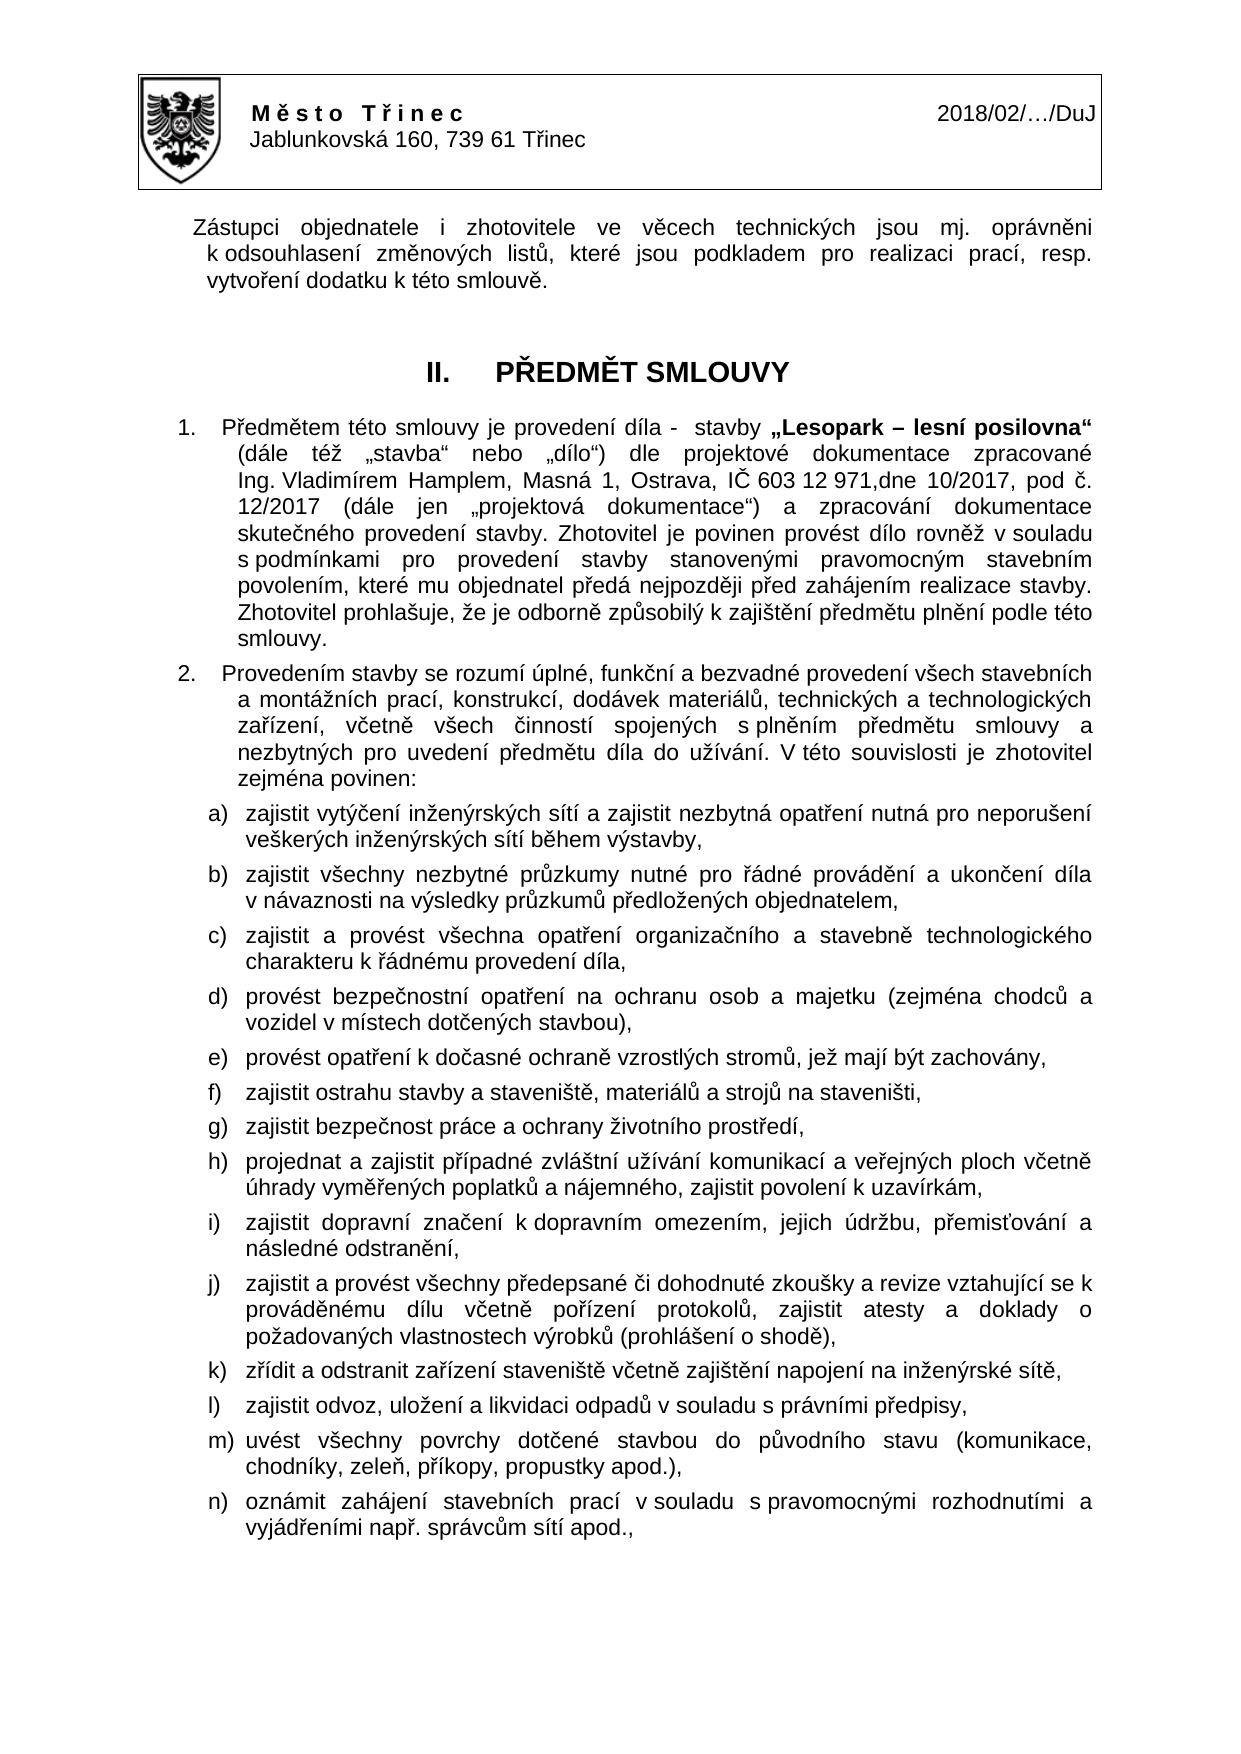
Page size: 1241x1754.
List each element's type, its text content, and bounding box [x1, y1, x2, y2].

subtitle PŘEDMĚT SMLOUVY [148, 356, 1093, 389]
list zajistit a provést všechna opatření organizačního a stavebně technologického charakteru k řádnému provedení díla, [208, 922, 1093, 974]
subtitle 1. Předmětem této smlouvy je provedení díla - stavby „Lesopark – lesní posilovna“ (dále též „stavba“ nebo „dílo“) dle projektové dokumentace zpracované Ing. Vladimírem Hamplem, Masná 1, Ostrava, IČ 603 12 971,dne 10/2017, pod č. 12/2017 (dále jen „projektová dokumentace“) a zpracování dokumentace skutečného provedení stavby. Zhotovitel je povinen provést dílo rovněž v souladu s podmínkami pro provedení stavby stanovenými pravomocným stavebním povolením, které mu objednatel předá nejpozději před zahájením realizace stavby. Zhotovitel prohlašuje, že je odborně způsobilý k zajištění předmětu plnění podle této smlouvy. [177, 414, 1093, 651]
list zajistit a provést všechny předepsané či dohodnuté zkoušky a revize vztahující se k prováděnému dílu včetně pořízení protokolů, zajistit atesty a doklady o požadovaných vlastnostech výrobků (prohlášení o shodě), [208, 1270, 1093, 1349]
list zajistit dopravní značení k dopravním omezením, jejich údržbu, přemisťování a následné odstranění, [208, 1209, 1093, 1262]
list zajistit vytýčení inženýrských sítí a zajistit nezbytná opatření nutná pro neporušení veškerých inženýrských sítí během výstavby, [208, 800, 1093, 852]
list zajistit ostrahu stavby a staveniště, materiálů a strojů na staveništi, [208, 1078, 1093, 1105]
list uvést všechny povrchy dotčené stavbou do původního stavu (komunikace, chodníky, zeleň, příkopy, propustky apod.), [208, 1427, 1093, 1479]
text Zástupci objednatele i zhotovitele ve věcech technických jsou mj. oprávněni k odsouhlasení změnových listů, které jsou podkladem pro realizaci prací, resp. vytvoření dodatku k této smlouvě. [193, 214, 1093, 293]
list zajistit bezpečnost práce a ochrany životního prostředí, [208, 1113, 1093, 1139]
list projednat a zajistit případné zvláštní užívání komunikací a veřejných ploch včetně úhrady vyměřených poplatků a nájemného, zajistit povolení k uzavírkám, [208, 1148, 1093, 1201]
list provést opatření k dočasné ochraně vzrostlých stromů, jež mají být zachovány, [208, 1044, 1093, 1070]
list provést bezpečnostní opatření na ochranu osob a majetku (zejména chodců a vozidel v místech dotčených stavbou), [208, 983, 1093, 1036]
list zajistit všechny nezbytné průzkumy nutné pro řádné provádění a ukončení díla v návaznosti na výsledky průzkumů předložených objednatelem, [208, 861, 1093, 913]
list zajistit odvoz, uložení a likvidaci odpadů v souladu s právními předpisy, [208, 1392, 1093, 1418]
subtitle 2. Provedením stavby se rozumí úplné, funkční a bezvadné provedení všech stavebních a montážních prací, konstrukcí, dodávek materiálů, technických a technologických zařízení, včetně všech činností spojených s plněním předmětu smlouvy a nezbytných pro uvedení předmětu díla do užívání. V této souvislosti je zhotovitel zejména povinen: [177, 659, 1093, 791]
list oznámit zahájení stavebních prací v souladu s pravomocnými rozhodnutími a vyjádřeními např. správcům sítí apod., [208, 1488, 1093, 1541]
list zřídit a odstranit zařízení staveniště včetně zajištění napojení na inženýrské sítě, [208, 1357, 1093, 1384]
